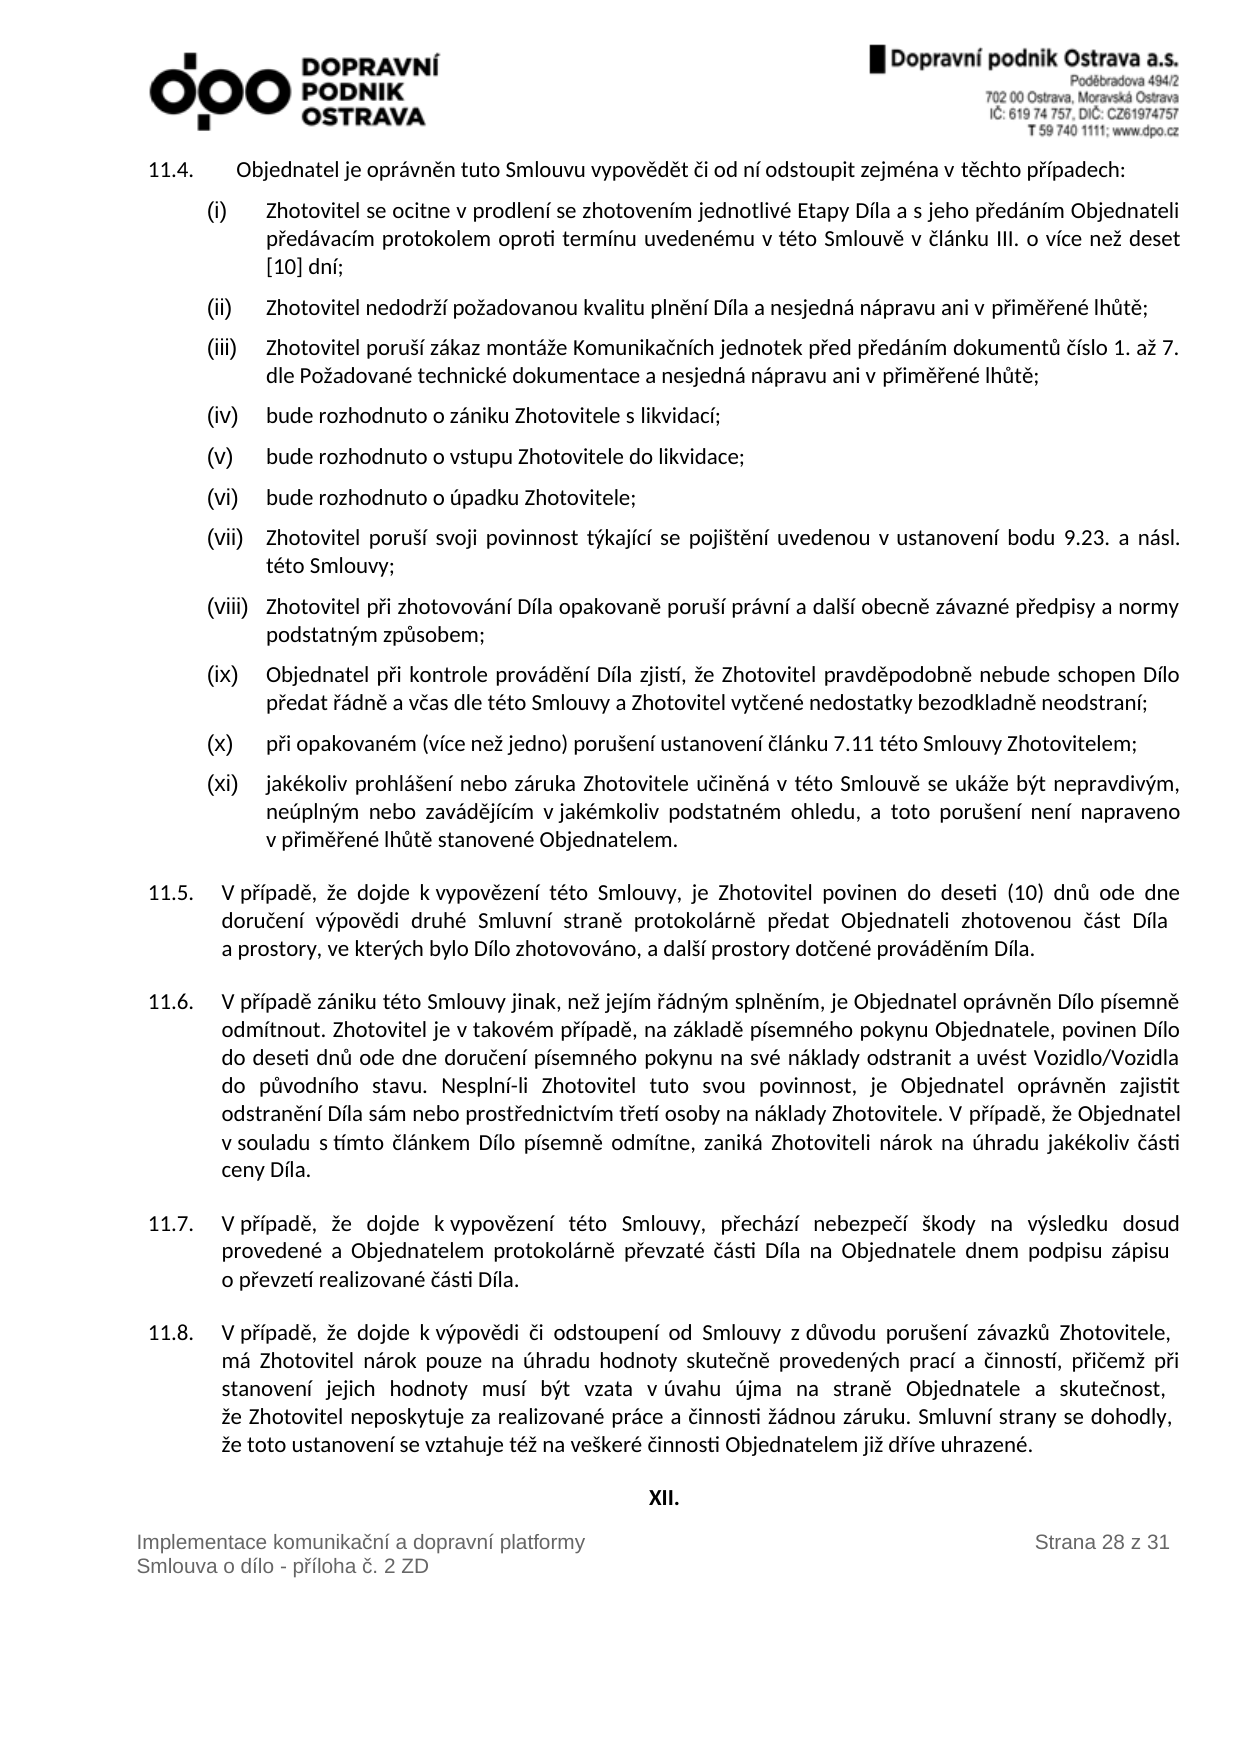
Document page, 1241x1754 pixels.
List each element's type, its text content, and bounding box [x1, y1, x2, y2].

text XII. [148, 1483, 1181, 1511]
list V případě zániku této Smlouvy jinak, než jejím řádným splněním, je Objednatel oprávněn Dílo písemně odmítnout. Zhotovitel je v takovém případě, na základě písemného pokynu Objednatele, povinen Dílo do deseti dnů ode dne doručení písemného pokynu na své náklady odstranit a uvést Vozidlo/Vozidla do původního stavu. Nesplní-li Zhotovitel tuto svou povinnost, je Objednatel oprávněn zajistit odstranění Díla sám nebo prostřednictvím třetí osoby na náklady Zhotovitele. V případě, že Objednatel v souladu s tímto článkem Dílo písemně odmítne, zaniká Zhotoviteli nárok na úhradu jakékoliv části ceny Díla. [148, 987, 1181, 1184]
list bude rozhodnuto o úpadku Zhotovitele; [207, 483, 1181, 511]
list při opakovaném (více než jedno) porušení ustanovení článku 7.11 této Smlouvy Zhotovitelem; [207, 729, 1181, 757]
list Zhotovitel nedodrží požadovanou kvalitu plnění Díla a nesjedná nápravu ani v přiměřené lhůtě; [207, 293, 1181, 321]
list V případě, že dojde k vypovězení této Smlouvy, přechází nebezpečí škody na výsledku dosud provedené a Objednatelem protokolárně převzaté části Díla na Objednatele dnem podpisu zápisu o převzetí realizované části Díla. [148, 1209, 1181, 1293]
picture [147, 50, 444, 134]
list Zhotovitel poruší zákaz montáže Komunikačních jednotek před předáním dokumentů číslo 1. až 7. dle Požadované technické dokumentace a nesjedná nápravu ani v přiměřené lhůtě; [207, 333, 1181, 389]
picture [867, 42, 1182, 142]
list V případě, že dojde k výpovědi či odstoupení od Smlouvy z důvodu porušení závazků Zhotovitele, má Zhotovitel nárok pouze na úhradu hodnoty skutečně provedených prací a činností, přičemž při stanovení jejich hodnoty musí být vzata v úvahu újma na straně Objednatele a skutečnost, že Zhotovitel neposkytuje za realizované práce a činnosti žádnou záruku. Smluvní strany se dohodly, že toto ustanovení se vztahuje též na veškeré činnosti Objednatelem již dříve uhrazené. [148, 1318, 1181, 1458]
list Zhotovitel se ocitne v prodlení se zhotovením jednotlivé Etapy Díla a s jeho předáním Objednateli předávacím protokolem oproti termínu uvedenému v této Smlouvě v článku III. o více než deset [10] dní; [207, 196, 1181, 280]
list Objednatel je oprávněn tuto Smlouvu vypovědět či od ní odstoupit zejména v těchto případech: [148, 156, 1181, 183]
list Objednatel při kontrole provádění Díla zjistí, že Zhotovitel pravděpodobně nebude schopen Dílo předat řádně a včas dle této Smlouvy a Zhotovitel vytčené nedostatky bezodkladně neodstraní; [207, 660, 1181, 716]
list bude rozhodnuto o zániku Zhotovitele s likvidací; [207, 402, 1181, 430]
list bude rozhodnuto o vstupu Zhotovitele do likvidace; [207, 442, 1181, 470]
list Zhotovitel při zhotovování Díla opakovaně poruší právní a další obecně závazné předpisy a normy podstatným způsobem; [207, 592, 1181, 648]
list V případě, že dojde k vypovězení této Smlouvy, je Zhotovitel povinen do deseti (10) dnů ode dne doručení výpovědi druhé Smluvní straně protokolárně předat Objednateli zhotovenou část Díla a prostory, ve kterých bylo Dílo zhotovováno, a další prostory dotčené prováděním Díla. [148, 878, 1181, 962]
list Zhotovitel poruší svoji povinnost týkající se pojištění uvedenou v ustanovení bodu 9.23. a násl. této Smlouvy; [207, 523, 1181, 579]
list jakékoliv prohlášení nebo záruka Zhotovitele učiněná v této Smlouvě se ukáže být nepravdivým, neúplným nebo zavádějícím v jakémkoliv podstatném ohledu, a toto porušení není napraveno v přiměřené lhůtě stanovené Objednatelem. [207, 769, 1181, 853]
